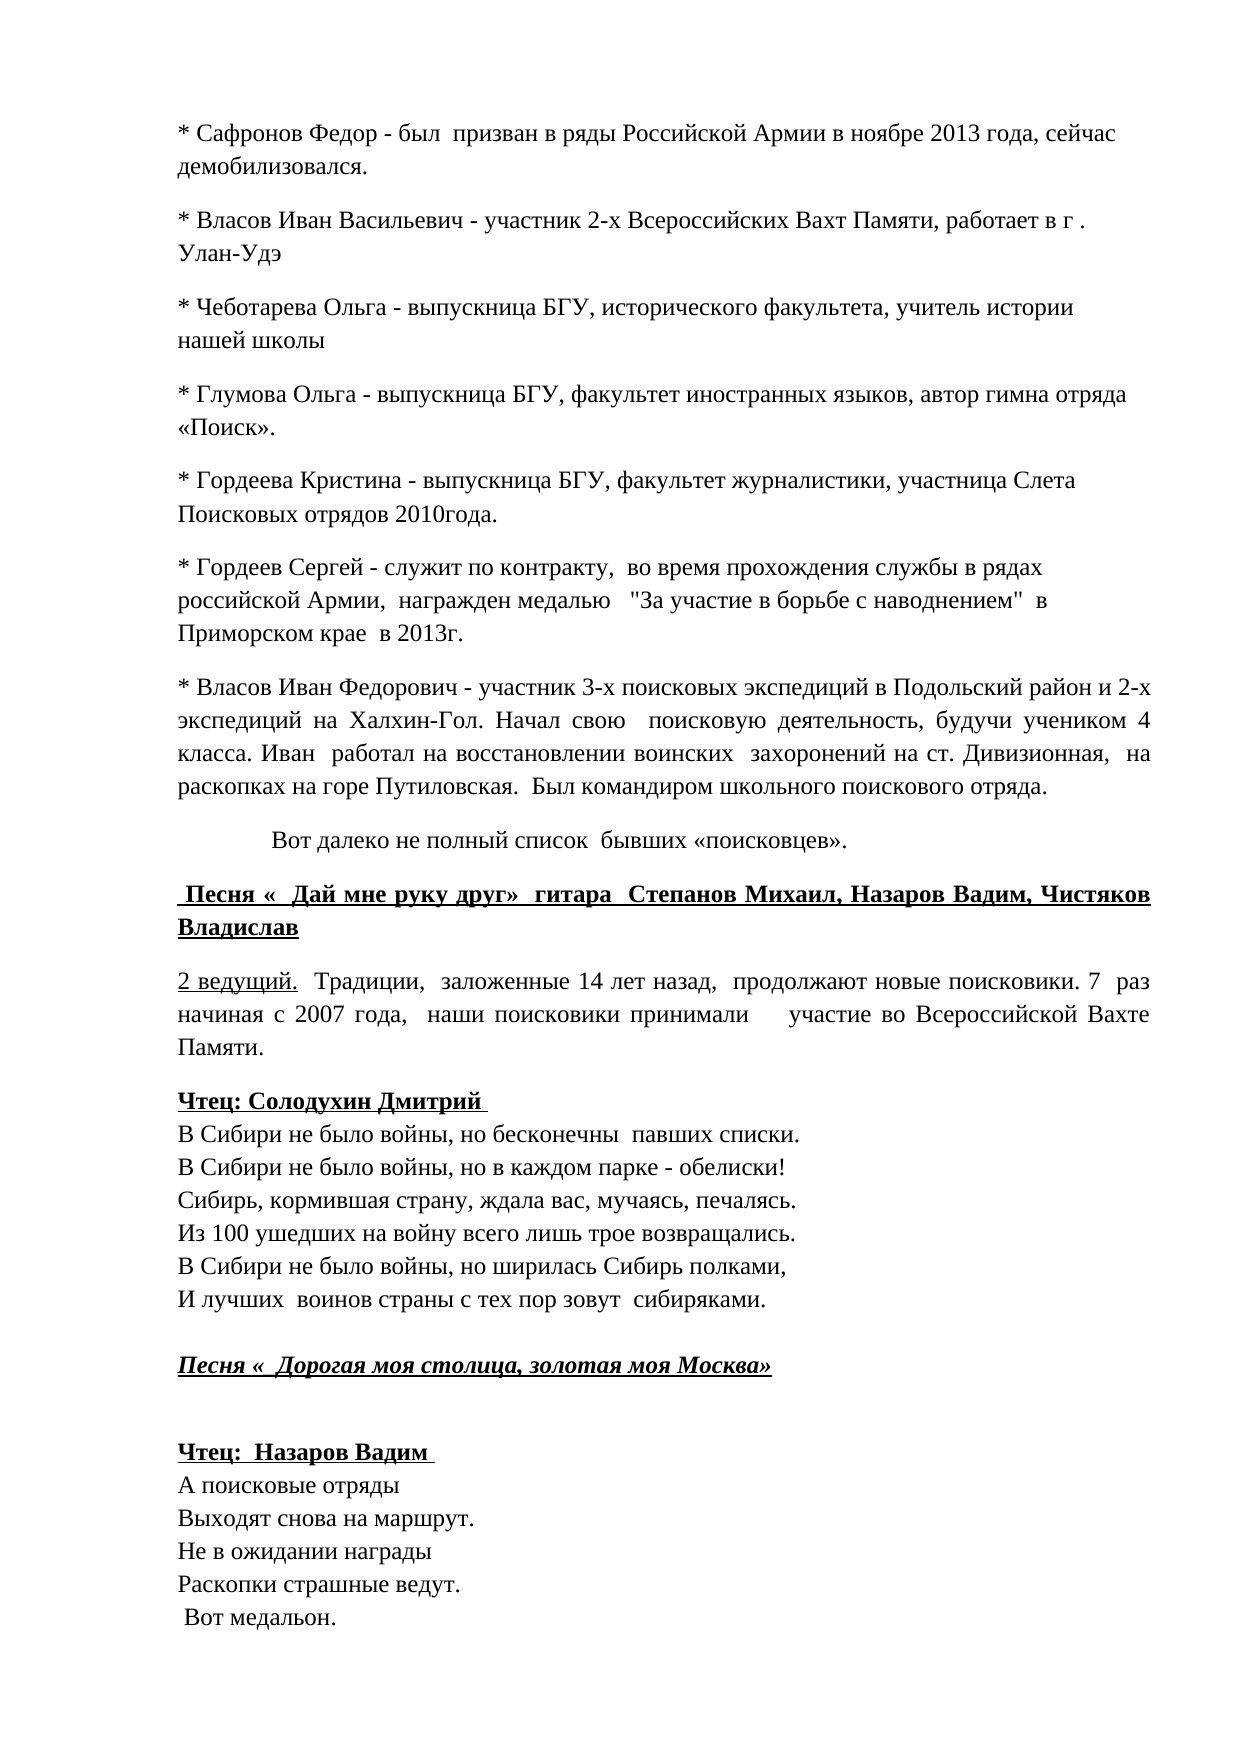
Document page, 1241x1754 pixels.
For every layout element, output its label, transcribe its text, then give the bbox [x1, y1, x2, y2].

text Сибирь, кормившая страну, ждала вас, мучаясь, печалясь. [177, 1185, 1152, 1214]
text И лучших воинов страны с тех пор зовут сибиряками. [177, 1284, 1152, 1313]
text Из 100 ушедших на войну всего лишь трое возвращались. [177, 1218, 1152, 1247]
text Раскопки страшные ведут. [177, 1569, 1152, 1598]
text А поисковые отряды [177, 1470, 1152, 1499]
text * Сафронов Федор - был призван в ряды Российской Армии в ноябре 2013 года, сейчас демобилизовался. [177, 118, 1152, 180]
text * Власов Иван Федорович - участник 3-х поисковых экспедиций в Подольский район и 2-х экспедиций на Халхин-Гол. Начал свою поисковую деятельность, будучи учеником 4 класса. Иван работал на восстановлении воинских захоронений на ст. Дивизионная, на раскопках на горе Путиловская. Был командиром школьного поискового отряда. [177, 767, 1152, 800]
text В Сибири не было войны, но в каждом парке - обелиски! [177, 1152, 1152, 1181]
text Песня «_Дорогая моя столица, золотая моя Москва» [177, 1350, 1152, 1379]
text В Сибири не было войны, но ширилась Сибирь полками, [177, 1251, 1152, 1280]
text * Чеботарева Ольга - выпускница БГУ, исторического факультета, учитель истории нашей школы [177, 292, 1152, 354]
text * Гордеев Сергей - служит по контракту, во время прохождения службы в рядах российской Армии, награжден медалью "За участие в борьбе с наводнением" в Приморском крае в 2013г. [177, 552, 1152, 647]
text * Глумова Ольга - выпускница БГУ, факультет иностранных языков, автор гимна отряда «Поиск». [177, 379, 1152, 441]
text Песня « Дай мне руку друг» гитара Степанов Михаил, Назаров Вадим, Чистяков Владислав [177, 879, 1152, 941]
text * Гордеева Кристина - выпускница БГУ, факультет журналистики, участница Слета Поисковых отрядов 2010года. [177, 466, 1152, 527]
text * Власов Иван Васильевич - участник 2-х Всероссийских Вахт Памяти, работает в г . Улан-Удэ [177, 205, 1152, 267]
text Не в ожидании награды [177, 1536, 1152, 1565]
text В Сибири не было войны, но бесконечны павших списки. [177, 1119, 1152, 1148]
text Вот далеко не полный список бывших «поисковцев». [177, 825, 1152, 854]
text Вот медальон. [177, 1602, 1152, 1631]
text Выходят снова на маршрут. [177, 1503, 1152, 1532]
text Чтец: Солодухин Дмитрий [177, 1086, 1152, 1115]
text 2 ведущий. Традиции, заложенные 14 лет назад, продолжают новые поисковики. 7 раз начиная с 2007 года, наши поисковики принимали участие во Всероссийской Вахте Памяти. [177, 966, 1152, 1061]
text Чтец: Назаров Вадим [177, 1437, 1152, 1466]
